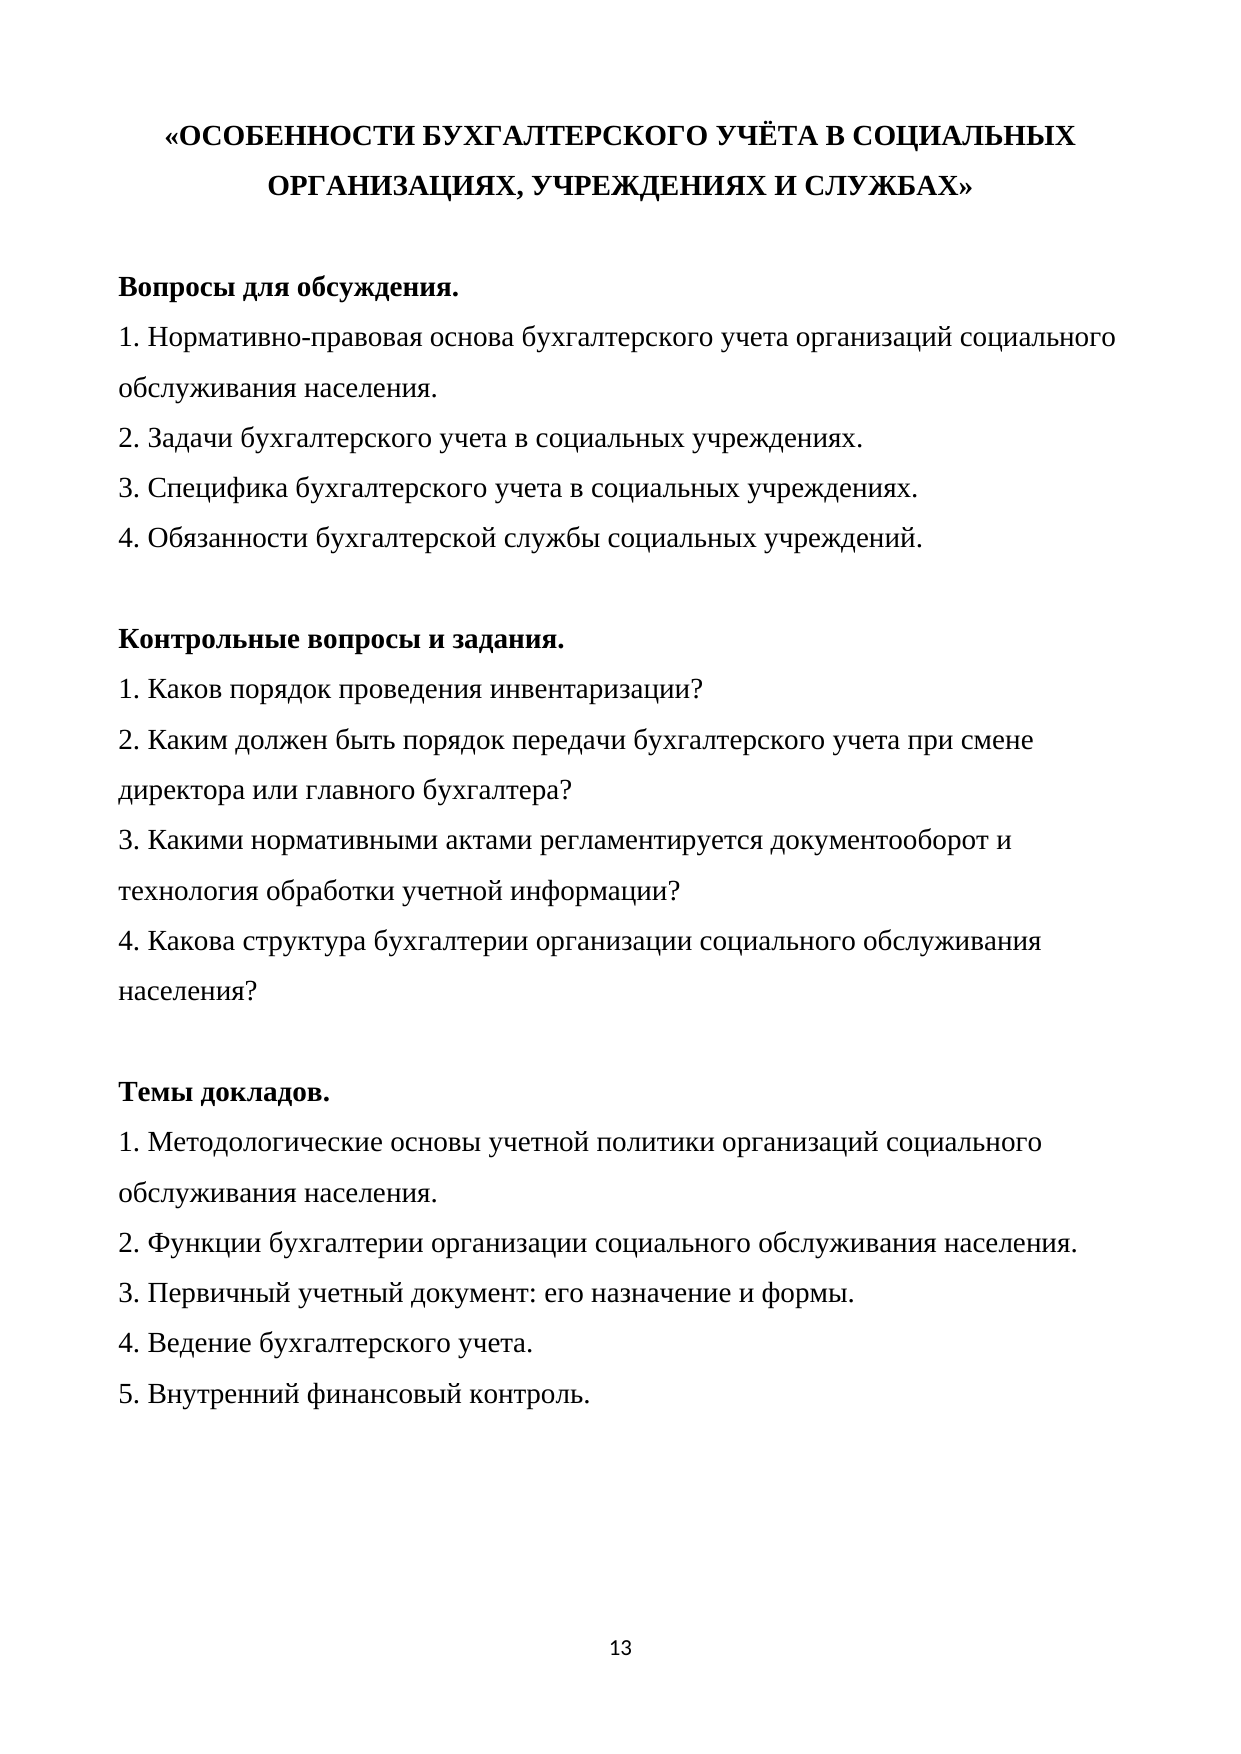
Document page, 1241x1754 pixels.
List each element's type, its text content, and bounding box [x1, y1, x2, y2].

text «ОСОБЕННОСТИ БУХГАЛТЕРСКОГО УЧЁТА В СОЦИАЛЬНЫХ ОРГАНИЗАЦИЯХ, УЧРЕЖДЕНИЯХ И СЛУЖБАХ» [118, 118, 1122, 202]
text Темы докладов. [118, 1074, 1122, 1108]
text 2. Функции бухгалтерии организации социального обслуживания населения. [118, 1225, 1122, 1258]
text 1. Методологические основы учетной политики организаций социального обслуживания населения. [118, 1124, 1122, 1208]
text Контрольные вопросы и задания. [118, 621, 1122, 655]
text Вопросы для обсуждения. [118, 269, 1122, 303]
text 1. Нормативно-правовая основа бухгалтерского учета организаций социального обслуживания населения. [118, 319, 1122, 403]
text 2. Задачи бухгалтерского учета в социальных учреждениях. [118, 420, 1122, 453]
text 3. Какими нормативными актами регламентируется документооборот и технология обработки учетной информации? [118, 822, 1122, 906]
text 3. Первичный учетный документ: его назначение и формы. [118, 1275, 1122, 1309]
text 2. Каким должен быть порядок передачи бухгалтерского учета при смене директора или главного бухгалтера? [118, 722, 1122, 806]
text 4. Обязанности бухгалтерской службы социальных учреждений. [118, 521, 1122, 554]
text 4. Какова структура бухгалтерии организации социального обслуживания населения? [118, 923, 1122, 1007]
text 5. Внутренний финансовый контроль. [118, 1376, 1122, 1409]
text 4. Ведение бухгалтерского учета. [118, 1326, 1122, 1359]
text 1. Каков порядок проведения инвентаризации? [118, 672, 1122, 705]
text 3. Специфика бухгалтерского учета в социальных учреждениях. [118, 470, 1122, 504]
